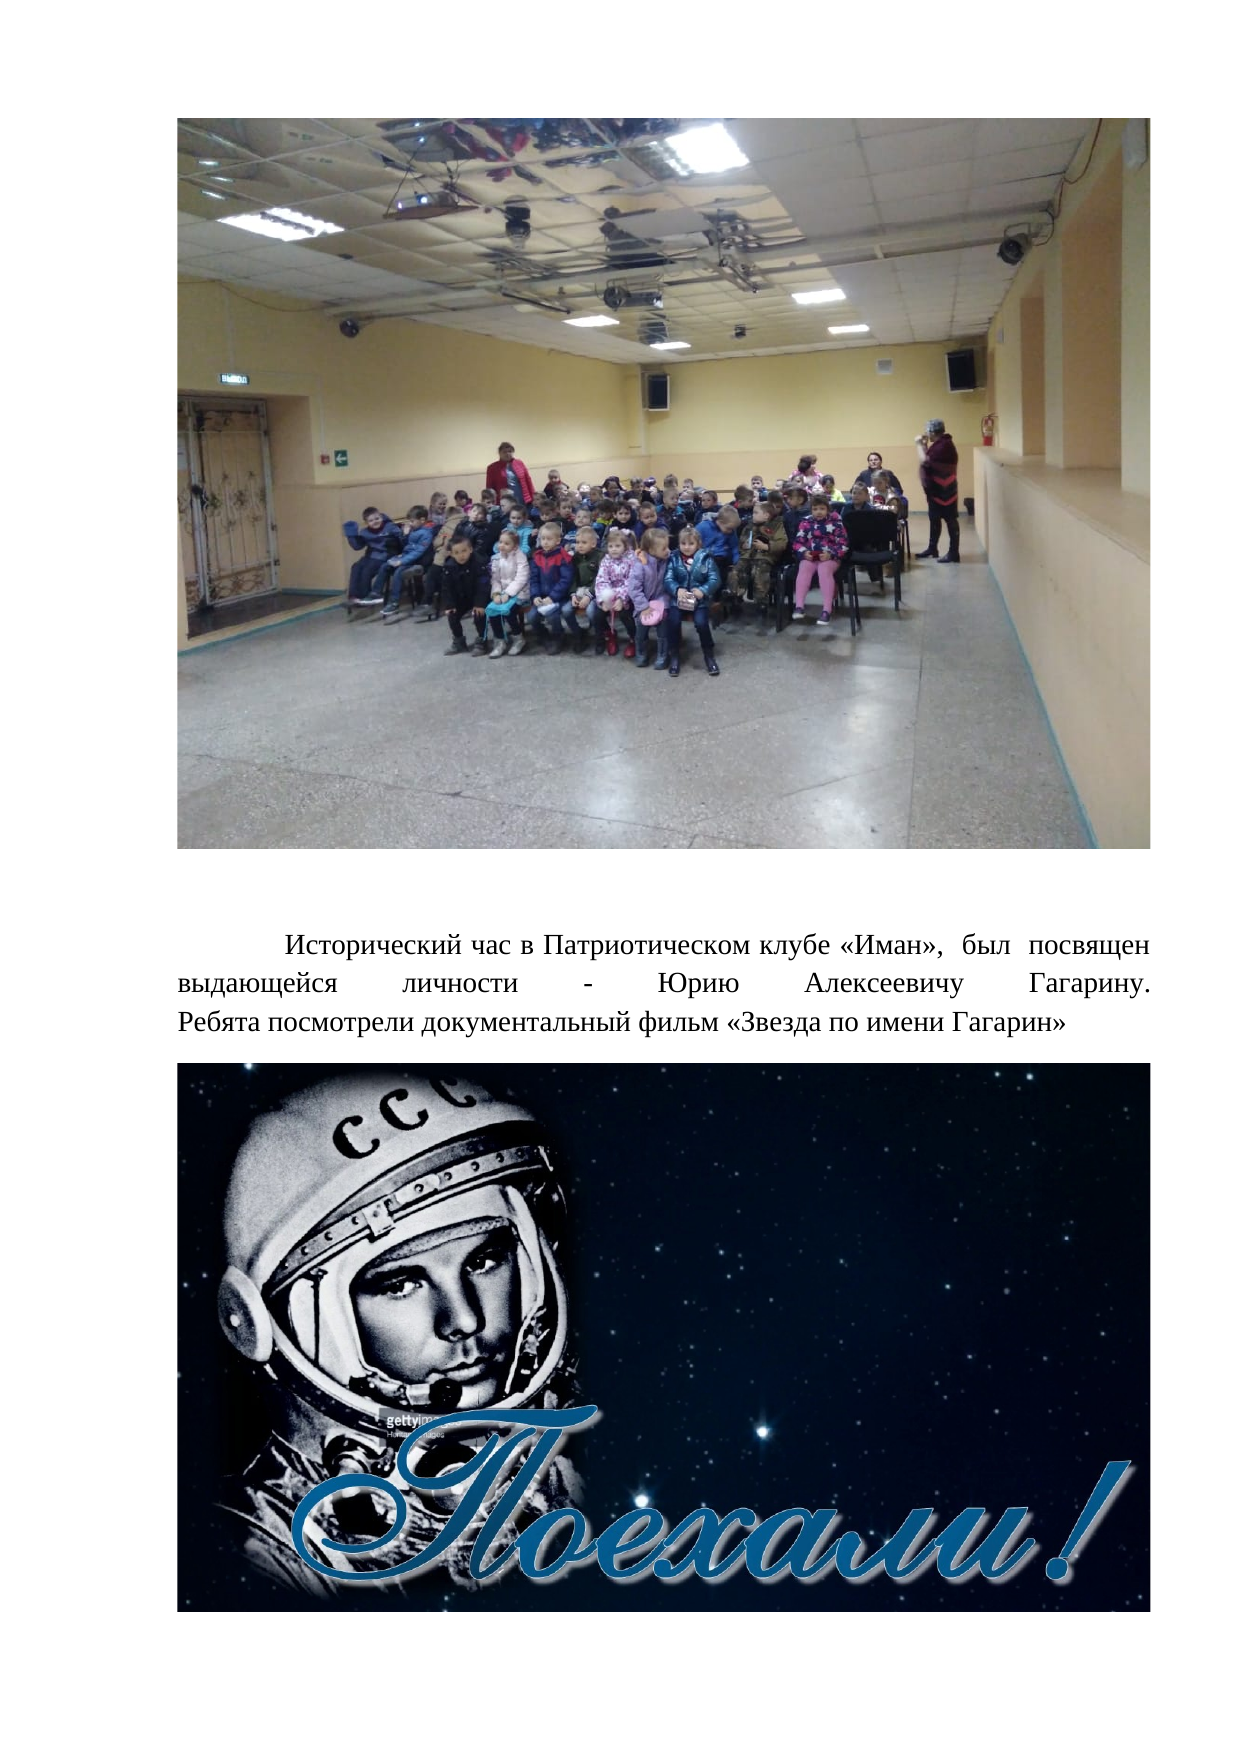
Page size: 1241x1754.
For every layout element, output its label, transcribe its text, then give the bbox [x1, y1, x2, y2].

picture [177, 1063, 1151, 1612]
text Исторический час в Патриотическом клубе «Иман», был посвящен выдающейся личности - Юрию Алексеевичу Гагарину. Ребята посмотрели документальный фильм «Звезда по имени Гагарин» [177, 927, 1152, 1038]
picture [177, 118, 1151, 849]
